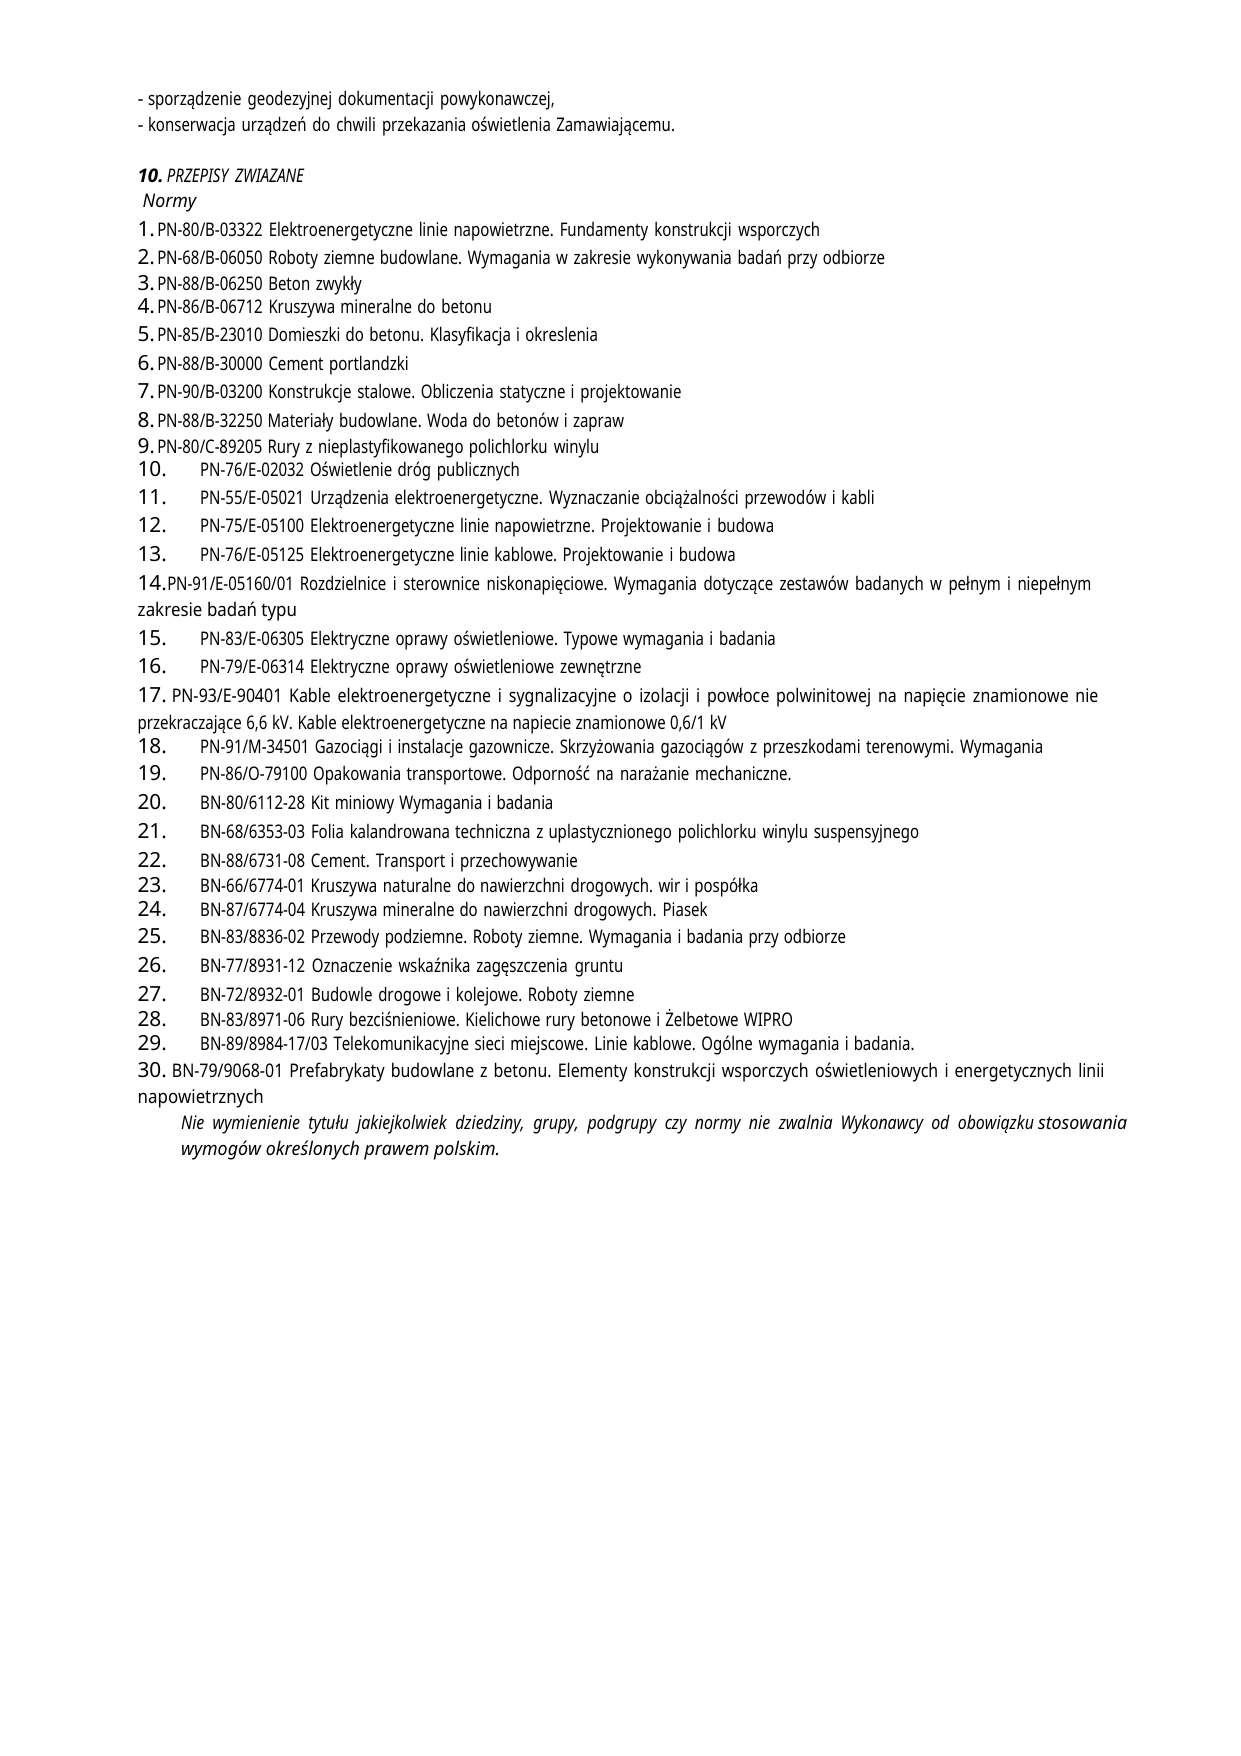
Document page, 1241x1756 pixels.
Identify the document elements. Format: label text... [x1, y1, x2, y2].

list BN-87/6774-04 Kruszywa mineralne do nawierzchni drogowych. Piasek [137, 897, 1144, 921]
list konserwacja urządzeń do chwili przekazania oświetlenia Zamawiającemu. [137, 111, 1144, 137]
list BN-83/8836-02 Przewody podziemne. Roboty ziemne. Wymagania i badania przy odbiorze [137, 921, 1144, 949]
list PN-79/E-06314 Elektryczne oprawy oświetleniowe zewnętrzne [137, 651, 1144, 680]
list PN-76/E-05125 Elektroenergetyczne linie kablowe. Projektowanie i budowa [137, 539, 1144, 568]
list PN-88/B-32250 Materiały budowlane. Woda do betonów i zapraw [137, 405, 1144, 434]
list PN-90/B-03200 Konstrukcje stalowe. Obliczenia statyczne i projektowanie [137, 377, 1144, 405]
list BN-77/8931-12 Oznaczenie wskaźnika zagęszczenia gruntu [137, 950, 1144, 978]
list PN-55/E-05021 Urządzenia elektroenergetyczne. Wyznaczanie obciążalności przewodów i kabli [137, 482, 1144, 510]
list PN-86/O-79100 Opakowania transportowe. Odporność na narażanie mechaniczne. [137, 758, 1144, 787]
list BN-88/6731-08 Cement. Transport i przechowywanie [137, 845, 1144, 873]
subtitle PRZEPISY ZWIAZANE Normy [137, 162, 326, 213]
list PN-93/E-90401 Kable elektroenergetyczne i sygnalizacyjne o izolacji i powłoce polwinitowej na napięcie znamionowe nie przekraczające 6,6 kV. Kable elektroenergetyczne na napiecie znamionowe 0,6/1 kV [137, 680, 1133, 734]
list PN-85/B-23010 Domieszki do betonu. Klasyfikacja i okreslenia [137, 319, 1144, 347]
subtitle Nie wymienienie tytułu jakiejkolwiek dziedziny, grupy, podgrupy czy normy nie zwalnia Wykonawcy od obowiązku stosowania wymogów określonych prawem polskim. [181, 1109, 1144, 1161]
list BN-80/6112-28 Kit miniowy Wymagania i badania [137, 787, 1144, 816]
list BN-68/6353-03 Folia kalandrowana techniczna z uplastycznionego polichlorku winylu suspensyjnego [137, 816, 1144, 844]
list PN-83/E-06305 Elektryczne oprawy oświetleniowe. Typowe wymagania i badania [137, 623, 1144, 651]
list PN-86/B-06712 Kruszywa mineralne do betonu [137, 295, 1144, 318]
list PN-80/C-89205 Rury z nieplastyfikowanego polichlorku winylu [137, 434, 1144, 458]
list PN-91/M-34501 Gazociągi i instalacje gazownicze. Skrzyżowania gazociągów z przeszkodami terenowymi. Wymagania [137, 735, 1144, 758]
list PN-76/E-02032 Oświetlenie dróg publicznych [137, 458, 1144, 481]
list BN-89/8984-17/03 Telekomunikacyjne sieci miejscowe. Linie kablowe. Ogólne wymagania i badania. [137, 1031, 1144, 1055]
list PN-80/B-03322 Elektroenergetyczne linie napowietrzne. Fundamenty konstrukcji wsporczych [137, 214, 1144, 242]
list PN-91/E-05160/01 Rozdzielnice i sterownice niskonapięciowe. Wymagania dotyczące zestawów badanych w pełnym i niepełnym zakresie badań typu [137, 568, 1133, 622]
list PN-75/E-05100 Elektroenergetyczne linie napowietrzne. Projektowanie i budowa [137, 511, 1144, 539]
list PN-68/B-06050 Roboty ziemne budowlane. Wymagania w zakresie wykonywania badań przy odbiorze [137, 242, 1144, 271]
list BN-83/8971-06 Rury bezciśnieniowe. Kielichowe rury betonowe i Żelbetowe WIPRO [137, 1008, 1144, 1031]
list PN-88/B-06250 Beton zwykły [137, 271, 1144, 295]
list BN-79/9068-01 Prefabrykaty budowlane z betonu. Elementy konstrukcji wsporczych oświetleniowych i energetycznych linii napowietrznych [137, 1055, 1133, 1109]
list sporządzenie geodezyjnej dokumentacji powykonawczej, [137, 85, 1144, 111]
list PN-88/B-30000 Cement portlandzki [137, 348, 1144, 376]
list BN-72/8932-01 Budowle drogowe i kolejowe. Roboty ziemne [137, 979, 1144, 1007]
list BN-66/6774-01 Kruszywa naturalne do nawierzchni drogowych. wir i pospółka [137, 874, 1144, 897]
